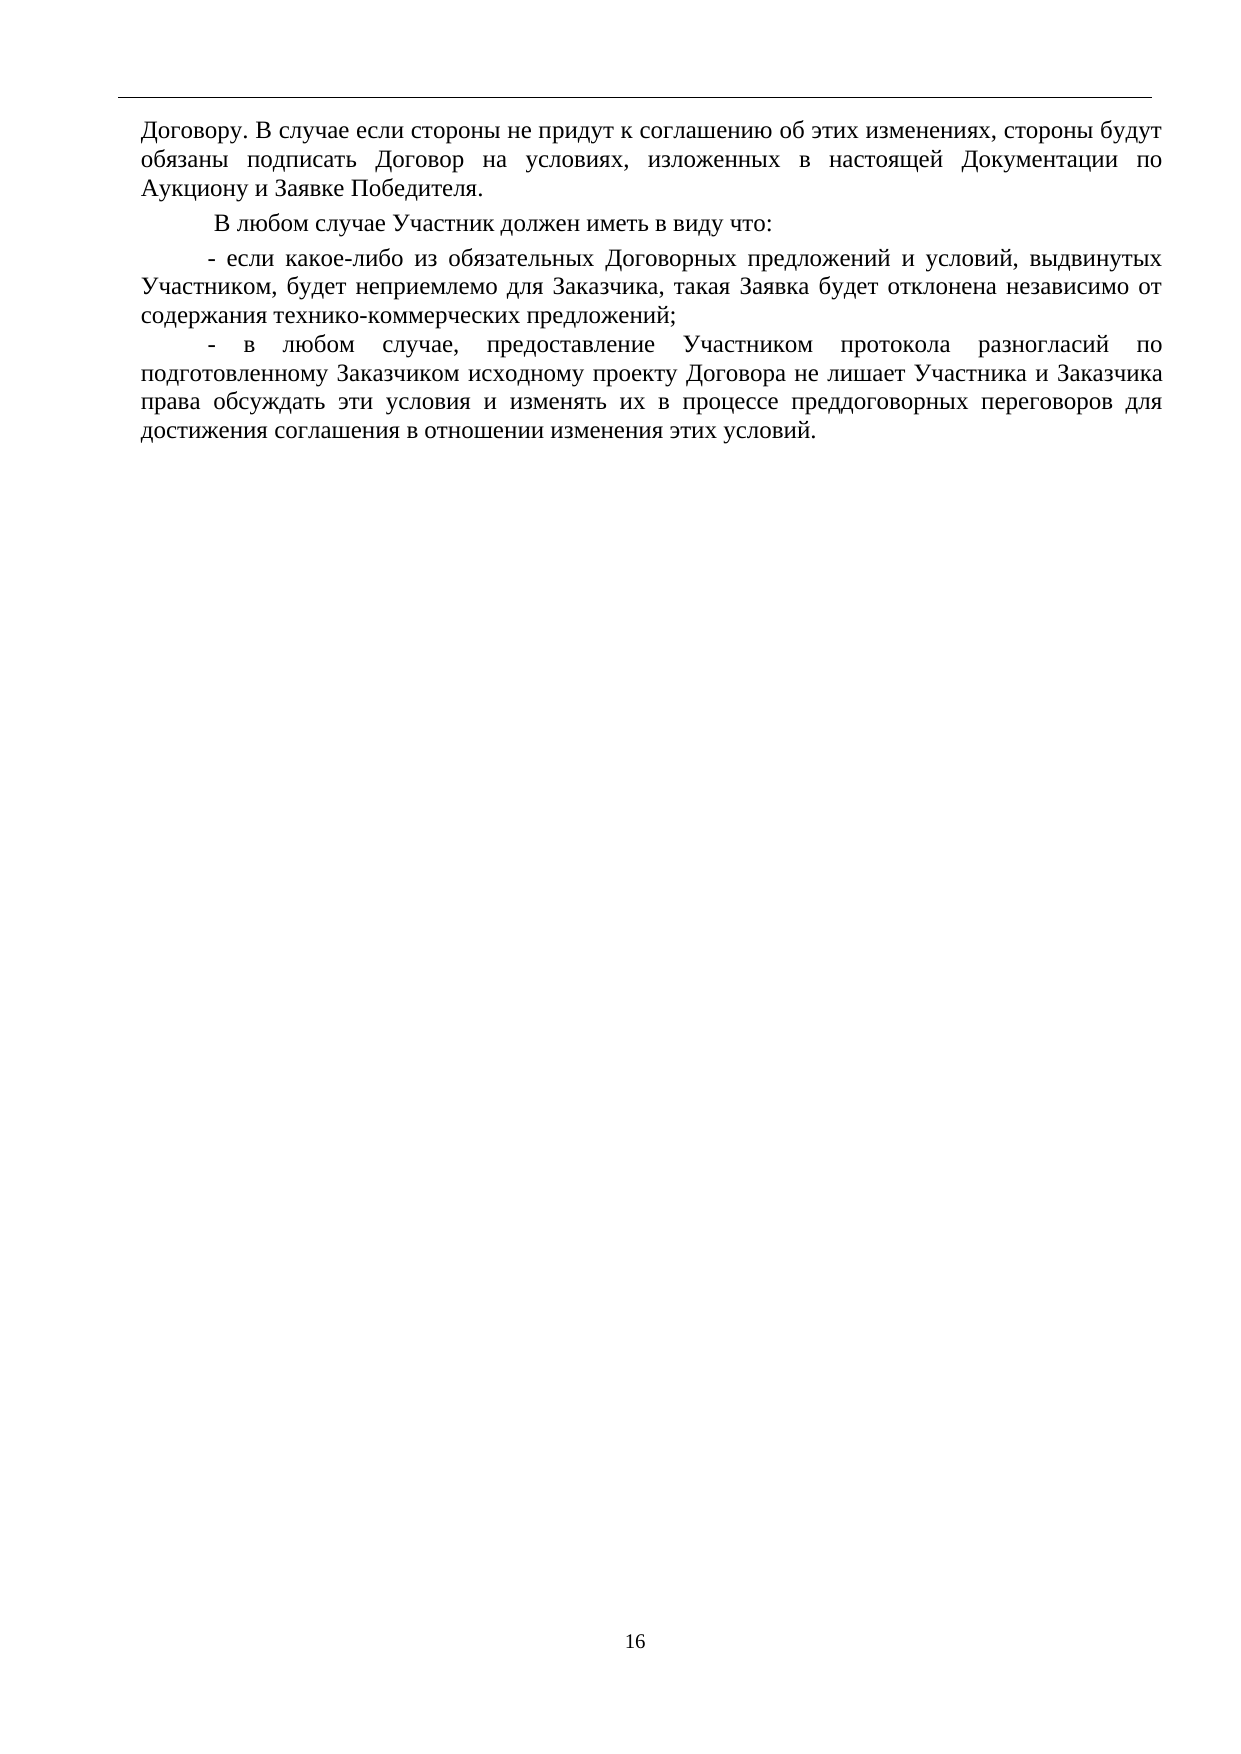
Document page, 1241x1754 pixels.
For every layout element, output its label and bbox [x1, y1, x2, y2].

table_header [129, 115, 1175, 1623]
